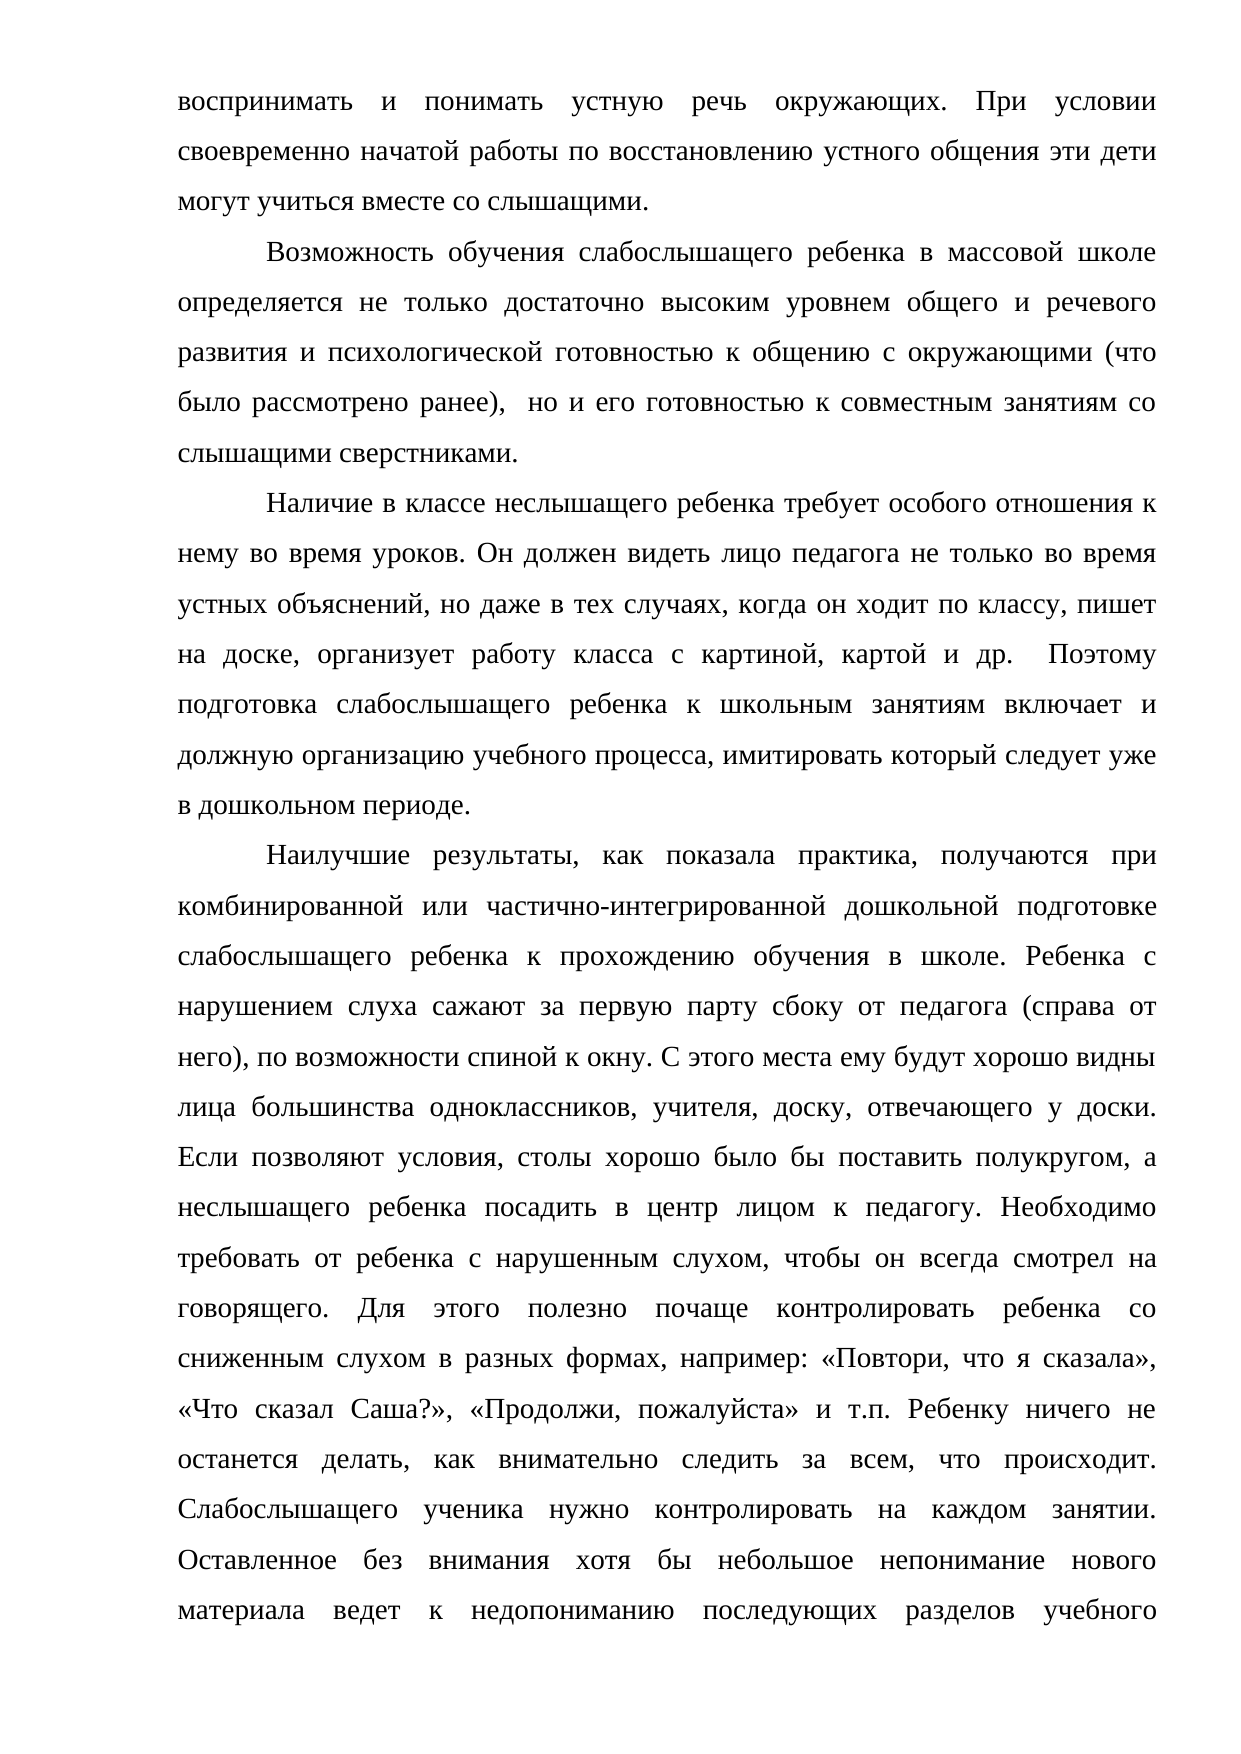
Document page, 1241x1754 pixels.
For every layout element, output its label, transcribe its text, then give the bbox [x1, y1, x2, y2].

text Возможность обучения слабослышащего ребенка в массовой школе определяется не только достаточно высоким уровнем общего и речевого развития и психологической готовностью к общению с окружающими (что было рассмотрено ранее), но и его готовностью к совместным занятиям со слышащими сверстниками. [177, 234, 1157, 468]
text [177, 837, 1157, 1626]
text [177, 83, 1157, 217]
text Наличие в классе неслышащего ребенка требует особого отношения к нему во время уроков. Он должен видеть лицо педагога не только во время устных объяснений, но даже в тех случаях, когда он ходит по классу, пишет на доске, организует работу класса с картиной, картой и др. Поэтому подготовка слабослышащего ребенка к школьным занятиям включает и должную организацию учебного процесса, имитировать который следует уже в дошкольном периоде. [177, 485, 1157, 821]
